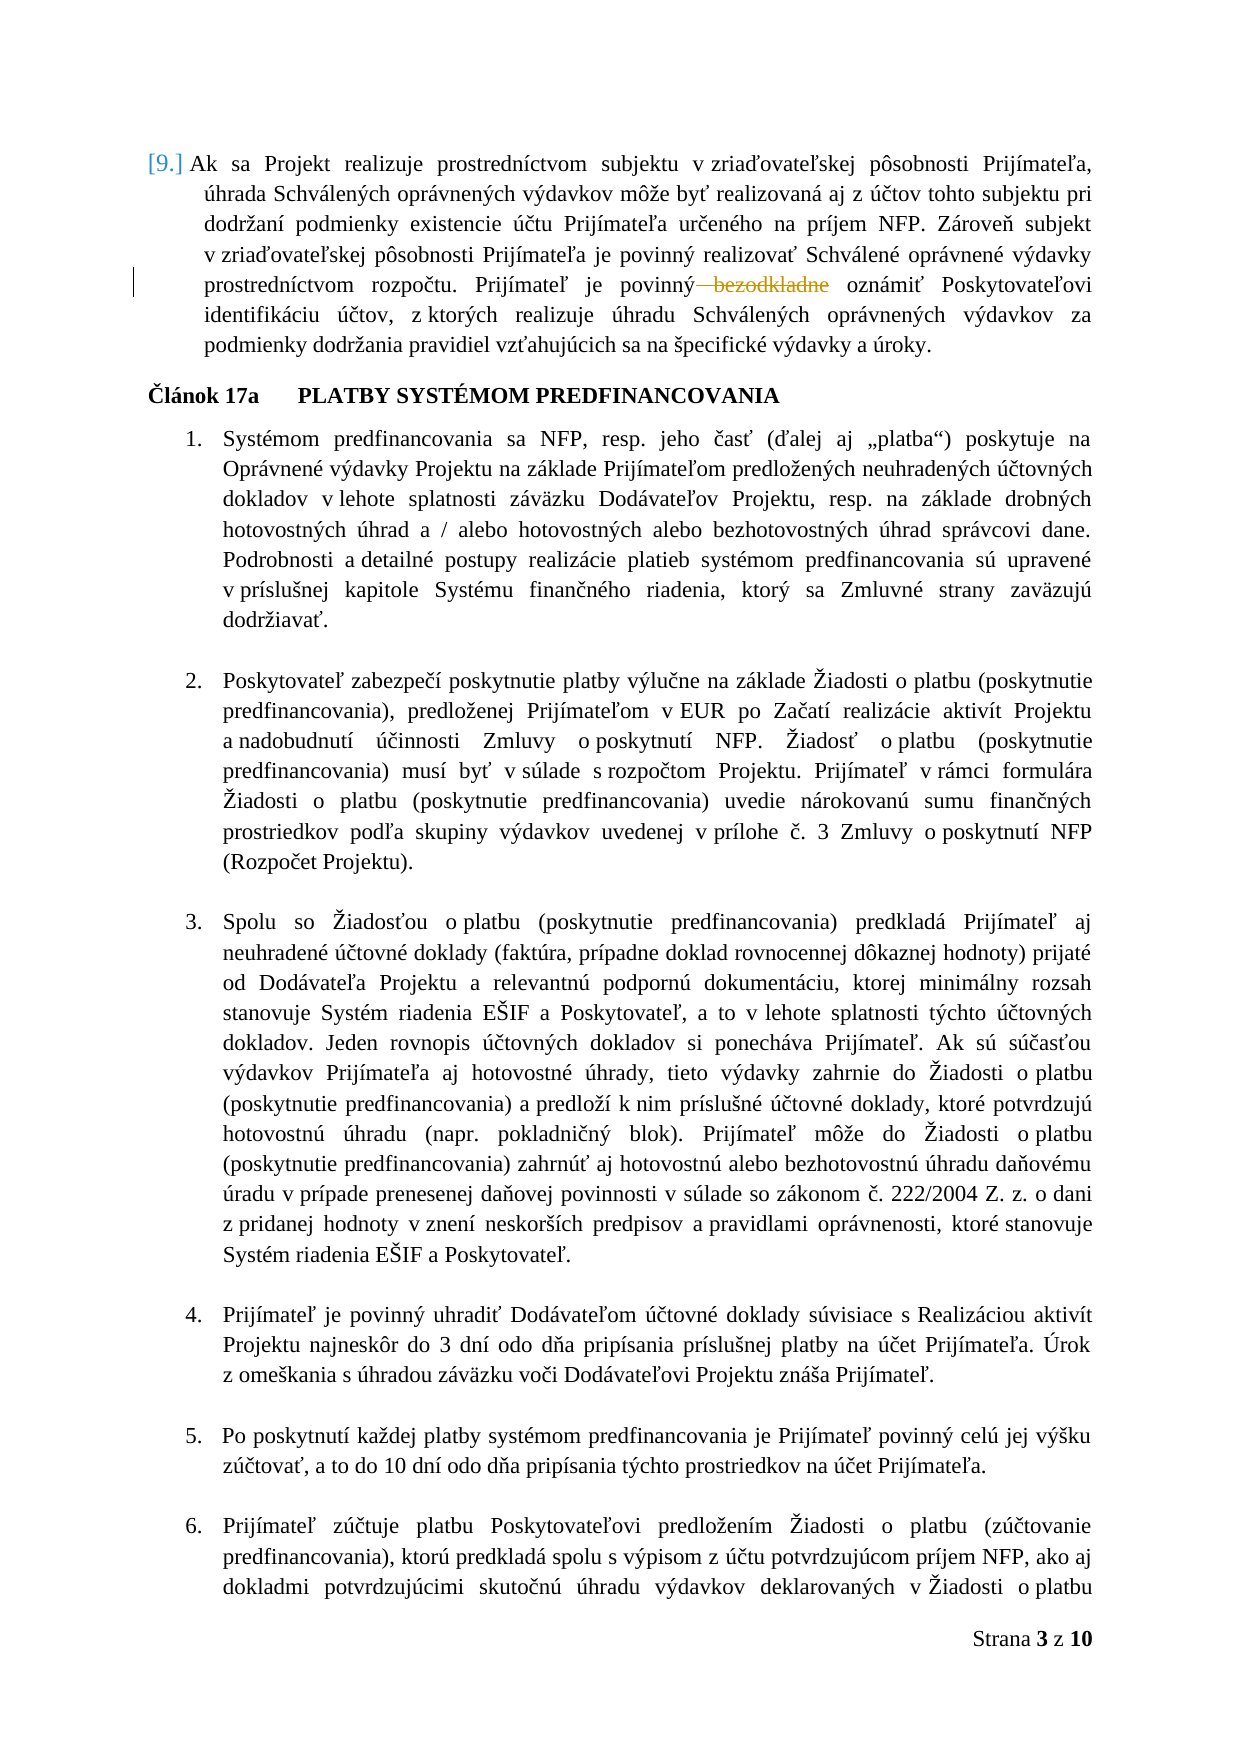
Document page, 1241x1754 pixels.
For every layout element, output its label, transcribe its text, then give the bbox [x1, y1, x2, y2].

list Systémom predfinancovania sa NFP, resp. jeho časť (ďalej aj „platba“) poskytuje na Oprávnené výdavky Projektu na základe Prijímateľom predložených neuhradených účtovných dokladov v lehote splatnosti záväzku Dodávateľov Projektu, resp. na základe drobných hotovostných úhrad a / alebo hotovostných alebo bezhotovostných úhrad správcovi dane. Podrobnosti a detailné postupy realizácie platieb systémom predfinancovania sú upravené v príslušnej kapitole Systému finančného riadenia, ktorý sa Zmluvné strany zaväzujú dodržiavať. [185, 425, 1092, 633]
list Spolu so Žiadosťou o platbu (poskytnutie predfinancovania) predkladá Prijímateľ aj neuhradené účtovné doklady (faktúra, prípadne doklad rovnocennej dôkaznej hodnoty) prijaté od Dodávateľa Projektu a relevantnú podpornú dokumentáciu, ktorej minimálny rozsah stanovuje Systém riadenia EŠIF a Poskytovateľ, a to v lehote splatnosti týchto účtovných dokladov. Jeden rovnopis účtovných dokladov si ponecháva Prijímateľ. Ak sú súčasťou výdavkov Prijímateľa aj hotovostné úhrady, tieto výdavky zahrnie do Žiadosti o platbu (poskytnutie predfinancovania) a predloží k nim príslušné účtovné doklady, ktoré potvrdzujú hotovostnú úhradu (napr. pokladničný blok). Prijímateľ môže do Žiadosti o platbu (poskytnutie predfinancovania) zahrnúť aj hotovostnú alebo bezhotovostnú úhradu daňovému úradu v prípade prenesenej daňovej povinnosti v súlade so zákonom č. 222/2004 Z. z. o dani z pridanej hodnoty v znení neskorších predpisov a pravidlami oprávnenosti, ktoré stanovuje Systém riadenia EŠIF a Poskytovateľ. [185, 908, 1092, 1267]
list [185, 1513, 1092, 1599]
list Poskytovateľ zabezpečí poskytnutie platby výlučne na základe Žiadosti o platbu (poskytnutie predfinancovania), predloženej Prijímateľom v EUR po Začatí realizácie aktivít Projektu a nadobudnutí účinnosti Zmluvy o poskytnutí NFP. Žiadosť o platbu (poskytnutie predfinancovania) musí byť v súlade s rozpočtom Projektu. Prijímateľ v rámci formulára Žiadosti o platbu (poskytnutie predfinancovania) uvedie nárokovanú sumu finančných prostriedkov podľa skupiny výdavkov uvedenej v prílohe č. 3 Zmluvy o poskytnutí NFP (Rozpočet Projektu). [185, 667, 1092, 874]
text Článok 17a PLATBY SYSTÉMOM PREDFINANCOVANIA [148, 382, 1092, 409]
list Po poskytnutí každej platby systémom predfinancovania je Prijímateľ povinný celú jej výšku zúčtovať, a to do 10 dní odo dňa pripísania týchto prostriedkov na účet Prijímateľa. [185, 1422, 1092, 1478]
list Prijímateľ je povinný uhradiť Dodávateľom účtovné doklady súvisiace s Realizáciou aktivít Projektu najneskôr do 3 dní odo dňa pripísania príslušnej platby na účet Prijímateľa. Úrok z omeškania s úhradou záväzku voči Dodávateľovi Projektu znáša Prijímateľ. [185, 1301, 1092, 1388]
list Ak sa Projekt realizuje prostredníctvom subjektu v zriaďovateľskej pôsobnosti Prijímateľa, úhrada Schválených oprávnených výdavkov môže byť realizovaná aj z účtov tohto subjektu pri dodržaní podmienky existencie účtu Prijímateľa určeného na príjem NFP. Zároveň subjekt v zriaďovateľskej pôsobnosti Prijímateľa je povinný realizovať Schválené oprávnené výdavky prostredníctvom rozpočtu. Prijímateľ je povinný oznámiť Poskytovateľovi identifikáciu účtov, z ktorých realizuje úhradu Schválených oprávnených výdavkov za podmienky dodržania pravidiel vzťahujúcich sa na špecifické výdavky a úroky. [148, 148, 1092, 358]
